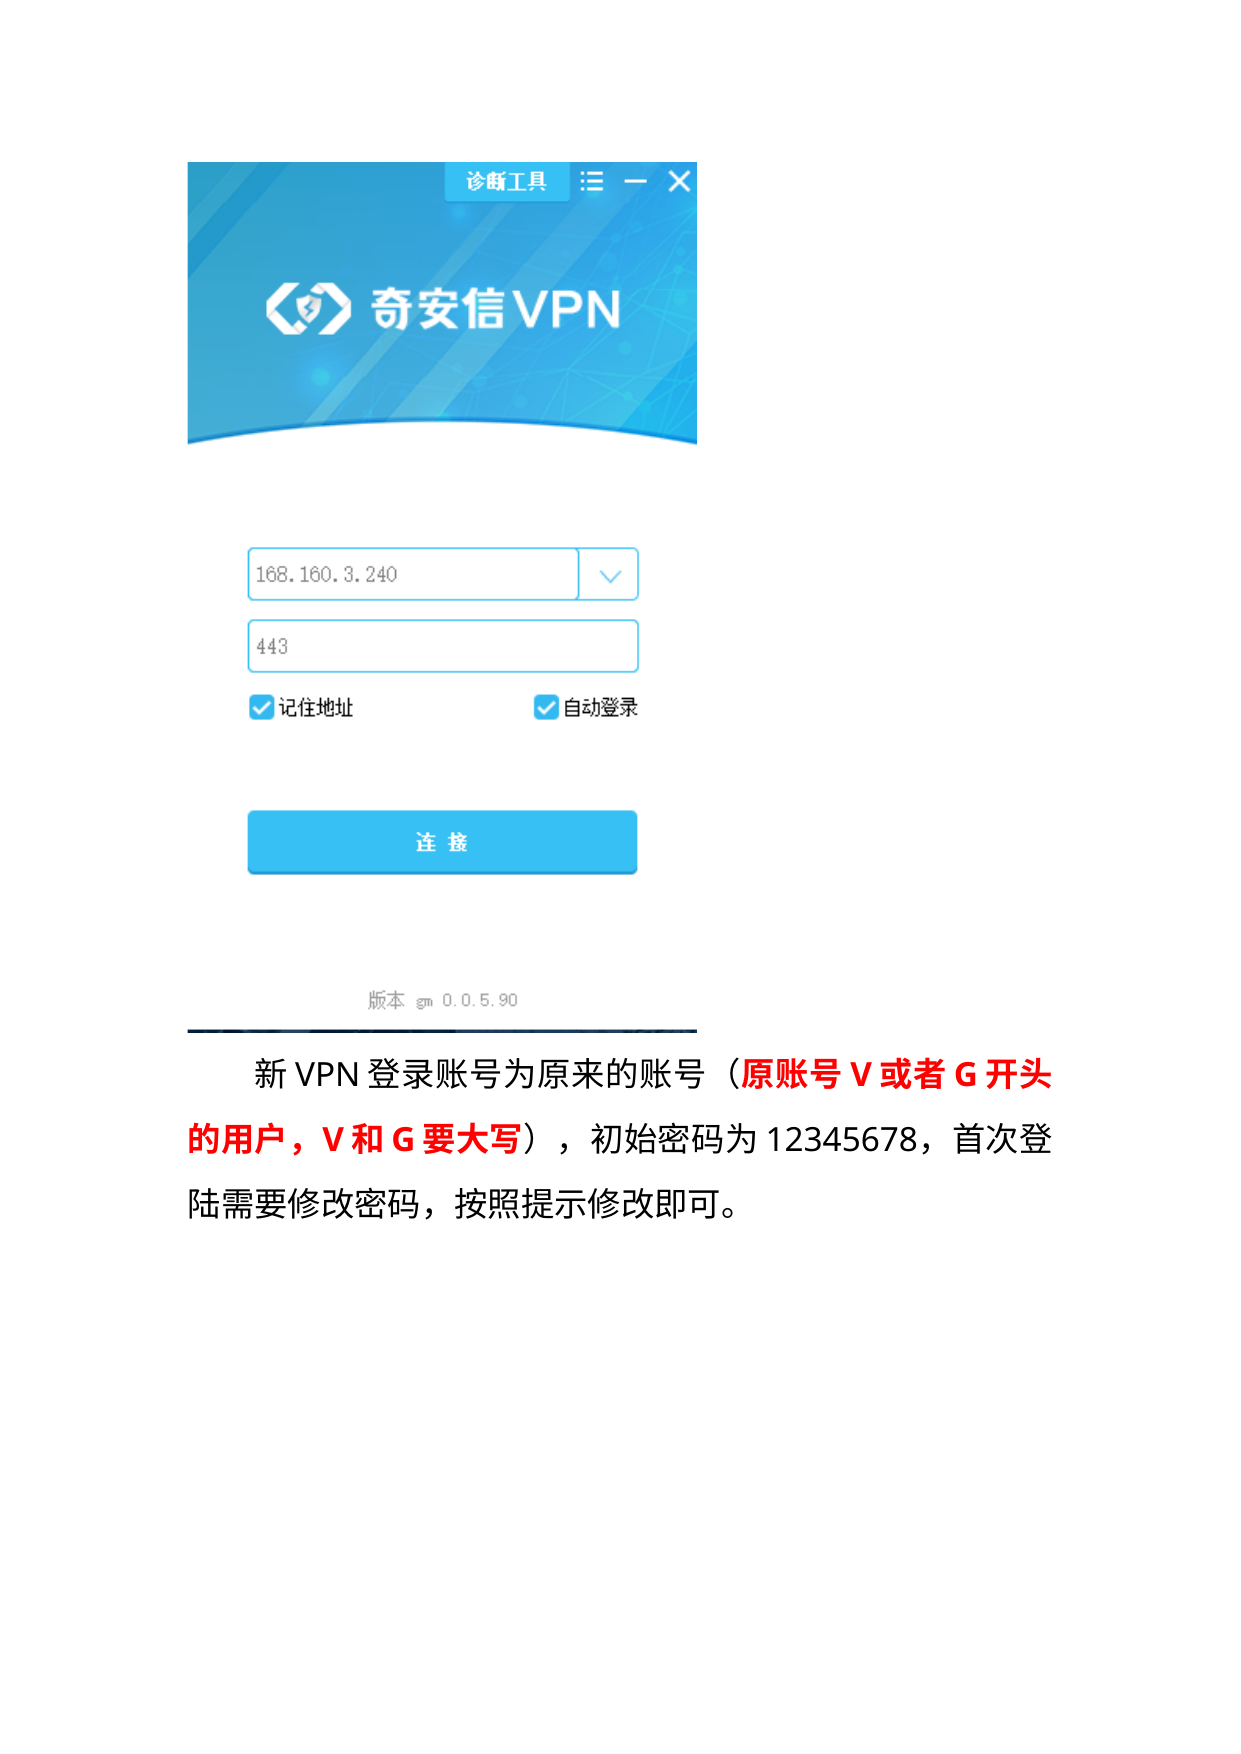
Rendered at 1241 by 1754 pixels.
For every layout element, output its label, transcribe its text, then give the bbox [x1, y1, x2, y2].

text 新VPN登录账号为原来的账号（原账号V或者G开头的用户，V和G要大写），初始密码为12345678，首次登陆需要修改密码，按照提示修改即可。 [187, 1039, 1053, 1234]
picture [187, 162, 697, 1033]
